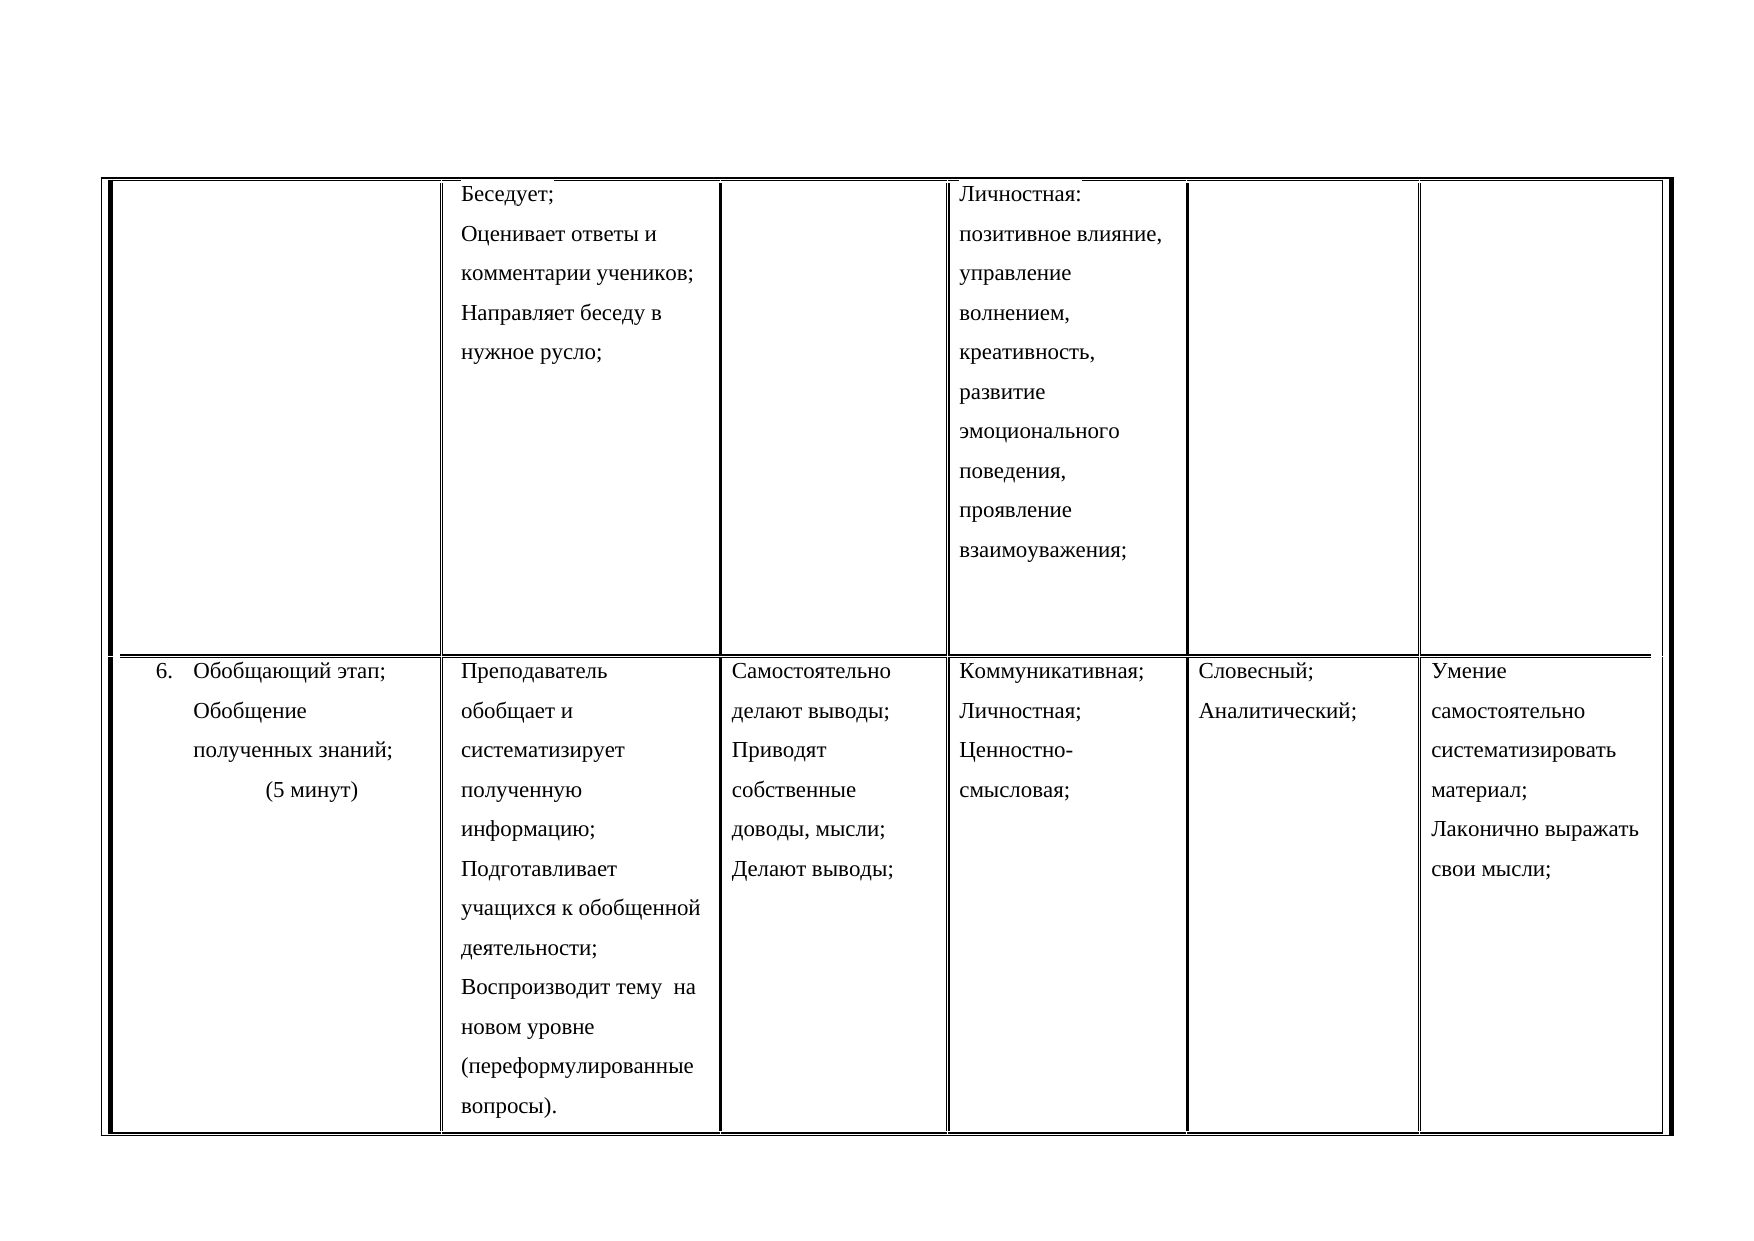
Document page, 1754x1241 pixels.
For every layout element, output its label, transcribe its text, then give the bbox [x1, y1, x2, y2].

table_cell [113, 654, 442, 1132]
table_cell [948, 179, 1187, 654]
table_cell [442, 181, 720, 654]
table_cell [720, 179, 948, 654]
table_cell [1420, 654, 1662, 1132]
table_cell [113, 181, 442, 654]
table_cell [1187, 181, 1420, 654]
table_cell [442, 658, 720, 1132]
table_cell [720, 654, 948, 1132]
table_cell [1420, 181, 1662, 654]
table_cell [1663, 179, 1668, 654]
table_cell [948, 658, 1187, 1132]
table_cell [1187, 658, 1420, 1132]
